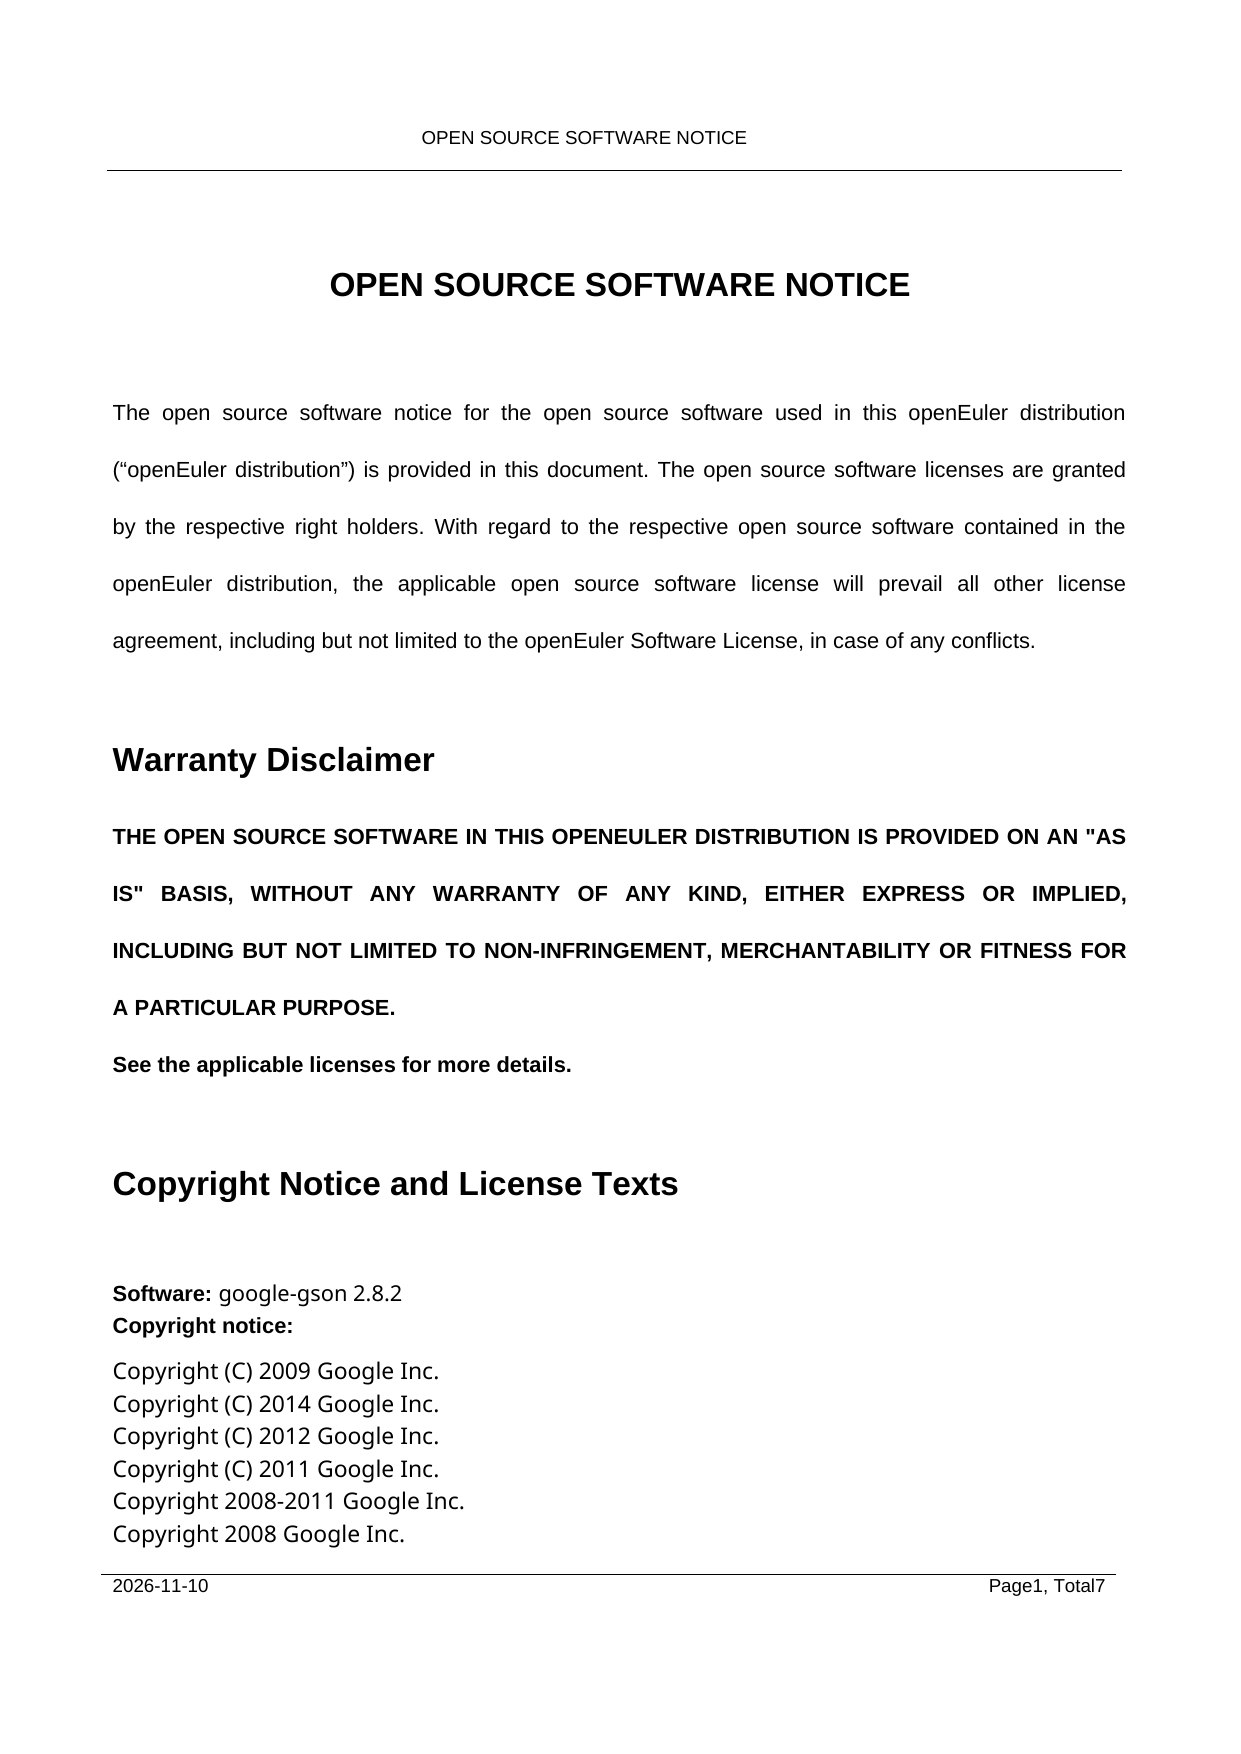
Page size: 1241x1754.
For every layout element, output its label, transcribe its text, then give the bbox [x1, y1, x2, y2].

text Software: google-gson 2.8.2 [112, 1277, 1128, 1309]
text Copyright Notice and License Texts [112, 1151, 1128, 1216]
text THE OPEN SOURCE SOFTWARE IN THIS OPENEULER DISTRIBUTION IS PROVIDED ON AN "AS IS" BASIS, WITHOUT ANY WARRANTY OF ANY KIND, EITHER EXPRESS OR IMPLIED, INCLUDING BUT NOT LIMITED TO NON-INFRINGEMENT, MERCHANTABILITY OR FITNESS FOR A PARTICULAR PURPOSE. See the applicable licenses for more details. [112, 821, 1128, 1081]
text OPEN SOURCE SOFTWARE NOTICE [112, 251, 1128, 316]
text The open source software notice for the open source software used in this openEuler distribution (“openEuler distribution”) is provided in this document. The open source software licenses are granted by the respective right holders. With regard to the respective open source software contained in the openEuler distribution, the applicable open source software license will prevail all other license agreement, including but not limited to the openEuler Software License, in case of any conflicts. [112, 397, 1128, 657]
text Warranty Disclaimer [112, 727, 1128, 792]
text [112, 1354, 1128, 1549]
text Copyright notice: [112, 1309, 1128, 1342]
